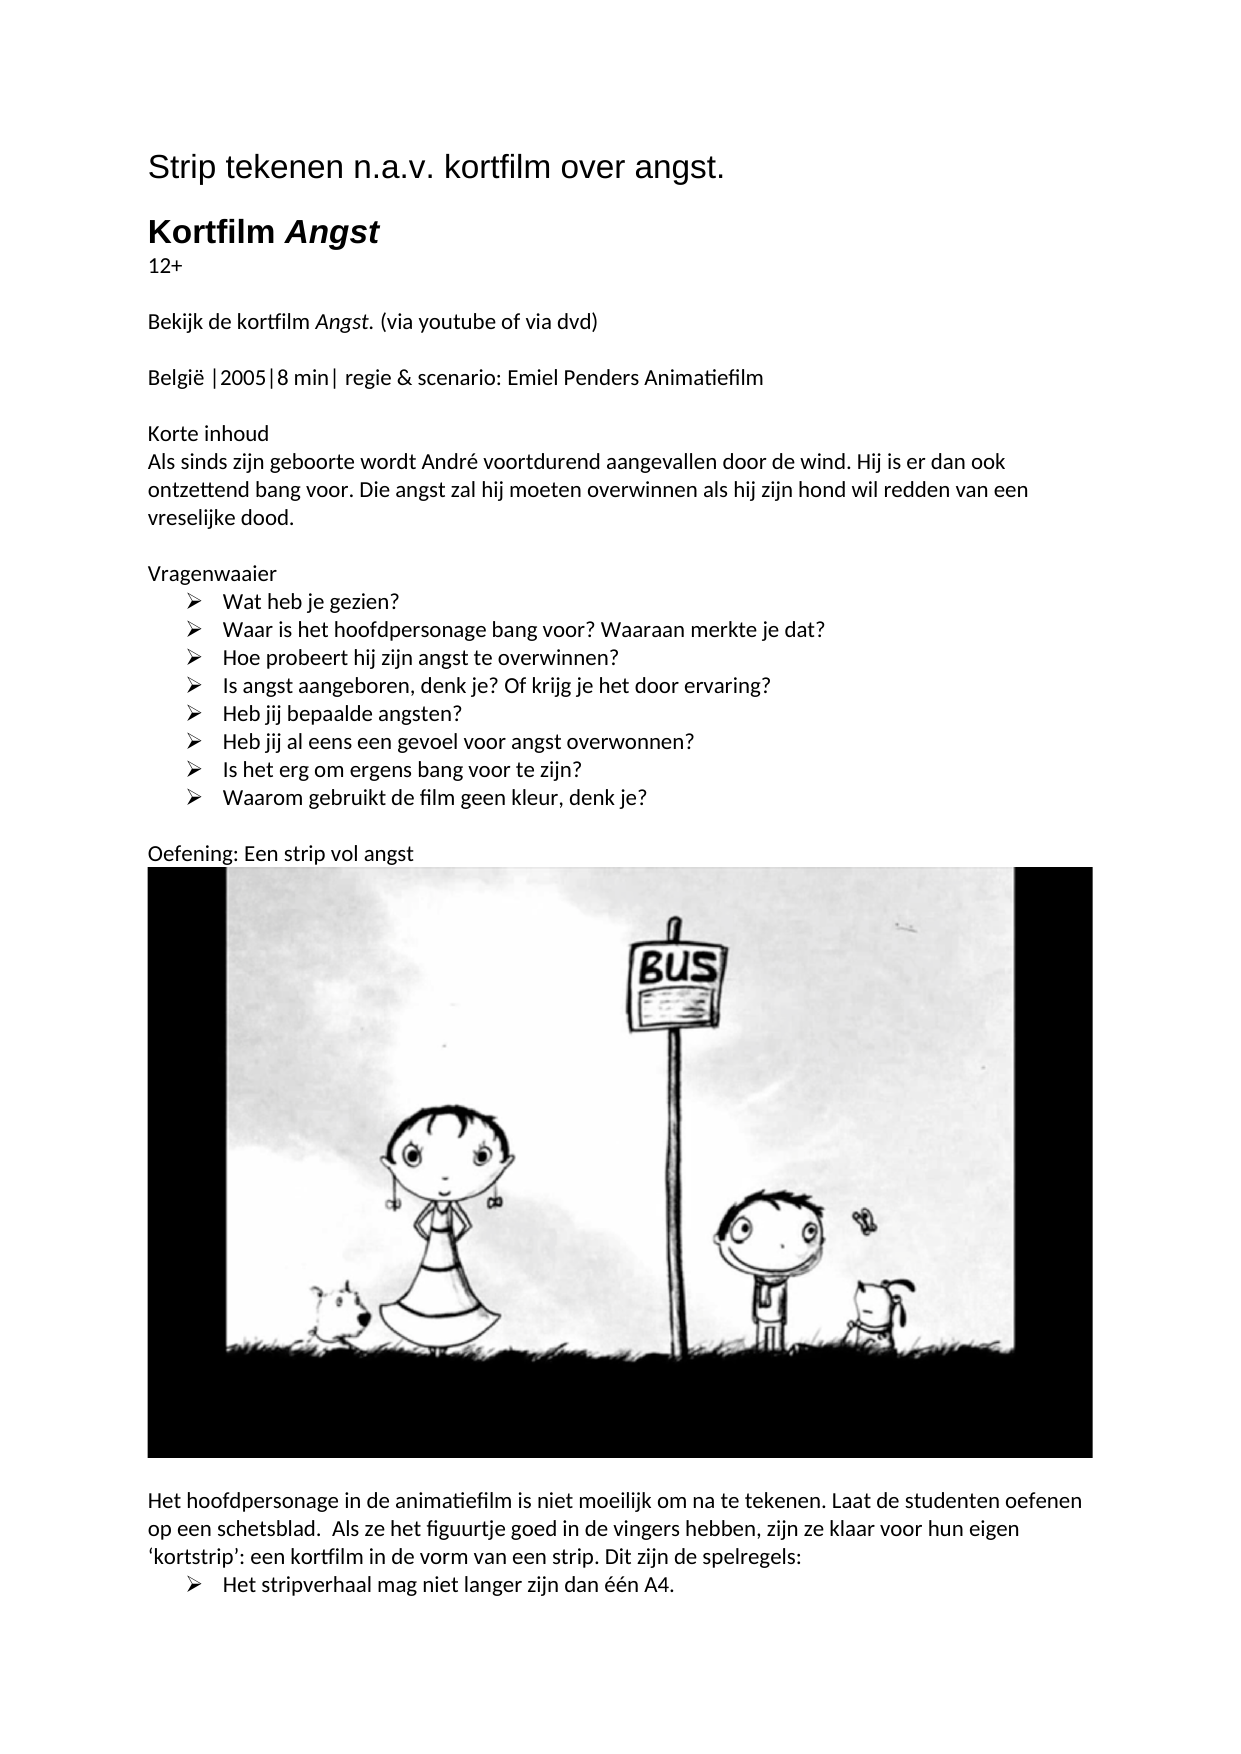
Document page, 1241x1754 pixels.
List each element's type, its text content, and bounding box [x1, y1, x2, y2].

list Hoe probeert hij zijn angst te overwinnen? [185, 643, 1093, 671]
list Is het erg om ergens bang voor te zijn? [185, 755, 1093, 783]
text Oefening: Een strip vol angst [148, 839, 1093, 867]
list Is angst aangeboren, denk je? Of krijg je het door ervaring? [185, 671, 1093, 699]
text Het hoofdpersonage in de animatiefilm is niet moeilijk om na te tekenen. Laat de studenten oefenen op een schetsblad. Als ze het figuurtje goed in de vingers hebben, zijn ze klaar voor hun eigen ‘kortstrip’: een kortfilm in de vorm van een strip. Dit zijn de spelregels: [148, 1486, 1093, 1570]
subtitle Kortfilm Angst [148, 213, 1093, 251]
list Wat heb je gezien? [185, 587, 1093, 615]
text 12+ [148, 251, 1093, 279]
list Heb jij bepaalde angsten? [185, 699, 1093, 727]
text Als sinds zijn geboorte wordt André voortdurend aangevallen door de wind. Hij is er dan ook ontzettend bang voor. Die angst zal hij moeten overwinnen als hij zijn hond wil redden van een vreselijke dood. [148, 447, 1093, 531]
text Vragenwaaier [148, 559, 1093, 587]
text Strip tekenen n.a.v. kortfilm over angst. [148, 148, 1093, 186]
list Het stripverhaal mag niet langer zijn dan één A4. [185, 1570, 1093, 1598]
text Bekijk de kortfilm Angst. (via youtube of via dvd) [148, 307, 1093, 335]
list Heb jij al eens een gevoel voor angst overwonnen? [185, 727, 1093, 755]
text België |2005|8 min| regie & scenario: Emiel Penders Animatiefilm [148, 363, 1093, 391]
text Korte inhoud [148, 419, 1093, 447]
list Waarom gebruikt de film geen kleur, denk je? [185, 783, 1093, 811]
picture [147, 867, 1093, 1458]
list Waar is het hoofdpersonage bang voor? Waaraan merkte je dat? [185, 615, 1093, 643]
